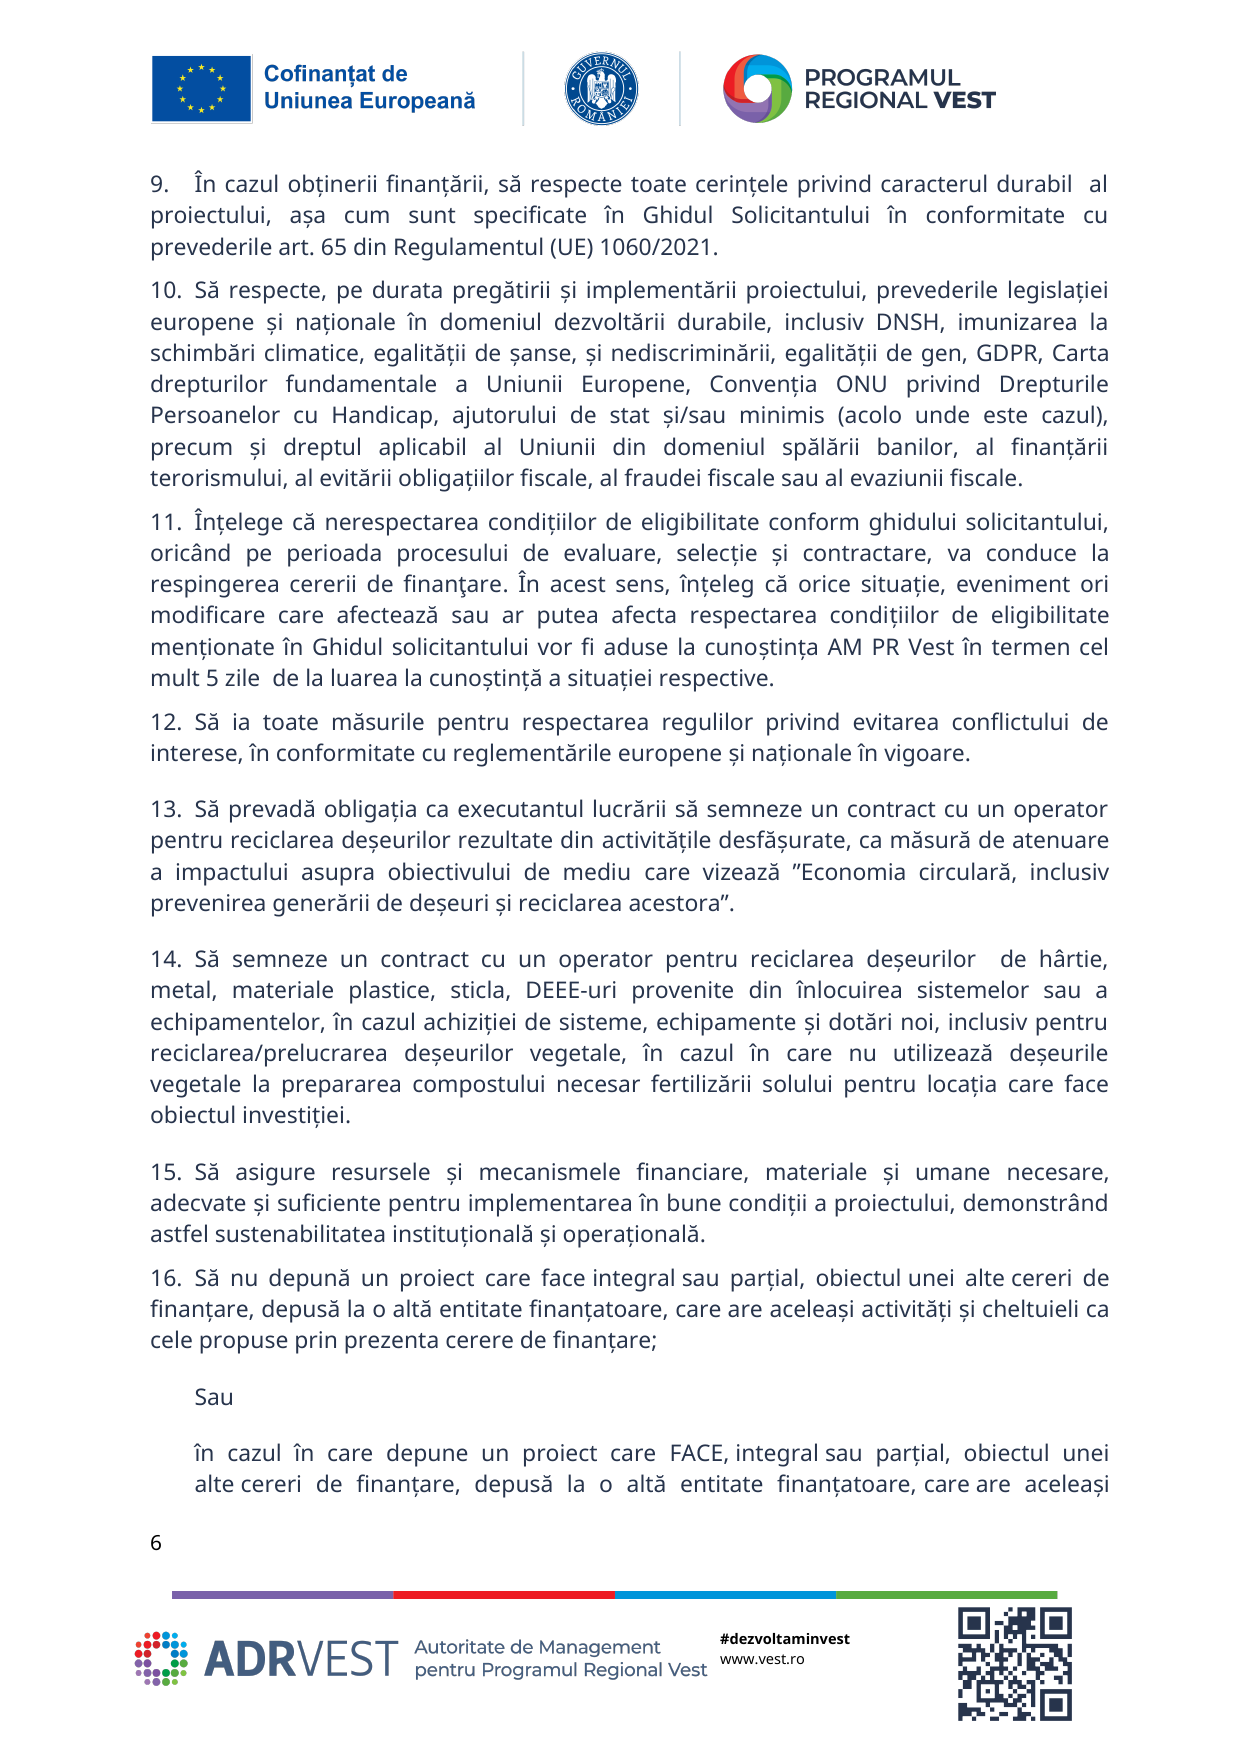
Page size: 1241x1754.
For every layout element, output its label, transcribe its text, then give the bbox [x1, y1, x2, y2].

list Sau [194, 1381, 1110, 1412]
picture [837, 1591, 1117, 1730]
list Înțelege că nerespectarea condiţiilor de eligibilitate conform ghidului solicitantului, oricând pe perioada procesului de evaluare, selecţie şi contractare, va conduce la respingerea cererii de finanţare. În acest sens, înţeleg că orice situaţie, eveniment ori modificare care afectează sau ar putea afecta respectarea condiţiilor de eligibilitate menţionate în Ghidul solicitantului vor fi aduse la cunoştinţa AM PR Vest în termen cel mult 5 zile de la luarea la cunoştinţă a situaţiei respective. [150, 506, 1110, 693]
list În cazul obținerii finanțării, să respecte toate cerințele privind caracterul durabil al proiectului, așa cum sunt specificate în Ghidul Solicitantului în conformitate cu prevederile art. 65 din Regulamentul (UE) 1060/2021. [150, 168, 1110, 262]
list Să ia toate măsurile pentru respectarea regulilor privind evitarea conflictului de interese, în conformitate cu reglementările europene şi naţionale în vigoare. [150, 706, 1110, 768]
picture [151, 51, 996, 126]
list Să nu depună un proiect care face integral sau parțial, obiectul unei alte cereri de finanțare, depusă la o altă entitate finanțatoare, care are aceleași activități și cheltuieli ca cele propuse prin prezenta cerere de finanțare; [150, 1262, 1110, 1356]
list Să asigure resursele și mecanismele financiare, materiale și umane necesare, adecvate și suficiente pentru implementarea în bune condiții a proiectului, demonstrând astfel sustenabilitatea instituţională și operaţională. [150, 1156, 1110, 1249]
picture [112, 1591, 614, 1599]
list Să respecte, pe durata pregătirii şi implementării proiectului, prevederile legislației europene şi naţionale în domeniul dezvoltării durabile, inclusiv DNSH, imunizarea la schimbări climatice, egalităţii de şanse, şi nediscriminării, egalităţii de gen, GDPR, Carta drepturilor fundamentale a Uniunii Europene, Convenția ONU privind Drepturile Persoanelor cu Handicap, ajutorului de stat și/sau minimis (acolo unde este cazul), precum și dreptul aplicabil al Uniunii din domeniul spălării banilor, al finanțării terorismului, al evitării obligațiilor fiscale, al fraudei fiscale sau al evaziunii fiscale. [150, 274, 1110, 493]
list Să semneze un contract cu un operator pentru reciclarea deșeurilor de hârtie, metal, materiale plastice, sticla, DEEE-uri provenite din înlocuirea sistemelor sau a echipamentelor, în cazul achiziției de sisteme, echipamente și dotări noi, inclusiv pentru reciclarea/prelucrarea deșeurilor vegetale, în cazul în care nu utilizează deșeurile vegetale la prepararea compostului necesar fertilizării solului pentru locația care face obiectul investiției. [150, 943, 1110, 1131]
picture [123, 1629, 713, 1690]
list Să prevadă obligația ca executantul lucrării să semneze un contract cu un operator pentru reciclarea deșeurilor rezultate din activitățile desfășurate, ca măsură de atenuare a impactului asupra obiectivului de mediu care vizează ”Economia circulară, inclusiv prevenirea generării de deșeuri și reciclarea acestora”. [150, 793, 1110, 918]
